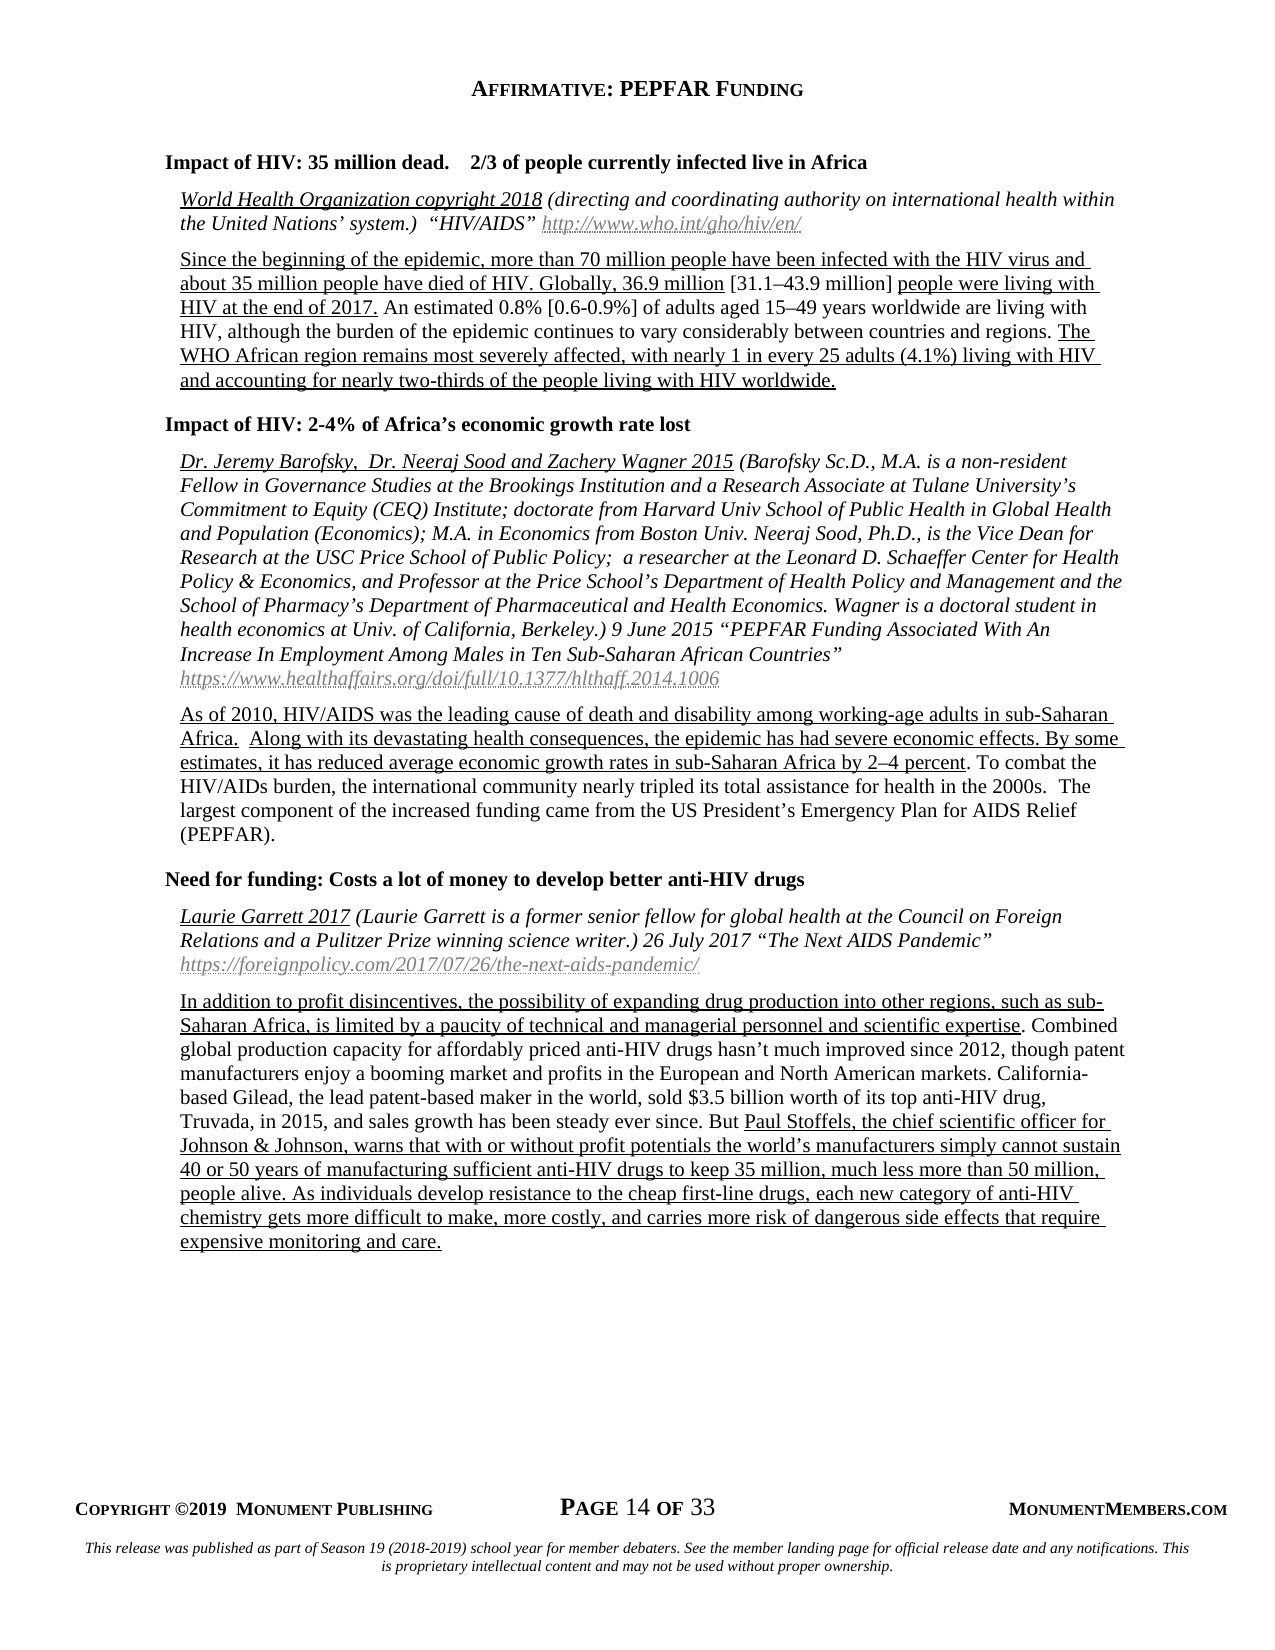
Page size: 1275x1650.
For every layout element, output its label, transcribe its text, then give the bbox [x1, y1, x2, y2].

text Dr. Jeremy Barofsky, Dr. Neeraj Sood and Zachery Wagner 2015 (Barofsky Sc.D., M.A. is a non-resident Fellow in Governance Studies at the Brookings Institution and a Research Associate at Tulane University’s Commitment to Equity (CEQ) Institute; doctorate from Harvard Univ School of Public Health in Global Health and Population (Economics); M.A. in Economics from Boston Univ. Neeraj Sood, Ph.D., is the Vice Dean for Research at the USC Price School of Public Policy; a researcher at the Leonard D. Schaeffer Center for Health Policy & Economics, and Professor at the Price School’s Department of Health Policy and Management and the School of Pharmacy’s Department of Pharmaceutical and Health Economics. Wagner is a doctoral student in health economics at Univ. of California, Berkeley.) 9 June 2015 “PEPFAR Funding Associated With An Increase In Employment Among Males in Ten Sub-Saharan African Countries” https://www.healthaffairs.org/doi/full/10.1377/hlthaff.2014.1006 [180, 449, 1125, 689]
text Impact of HIV: 2-4% of Africa’s economic growth rate lost [165, 412, 1125, 436]
text Laurie Garrett 2017 (Laurie Garrett is a former senior fellow for global health at the Council on Foreign Relations and a Pulitzer Prize winning science writer.) 26 July 2017 “The Next AIDS Pandemic” https://foreignpolicy.com/2017/07/26/the-next-aids-pandemic/ [180, 904, 1125, 976]
text In addition to profit disincentives, the possibility of expanding drug production into other regions, such as sub-Saharan Africa, is limited by a paucity of technical and managerial personnel and scientific expertise. Combined global production capacity for affordably priced anti-HIV drugs hasn’t much improved since 2012, though patent manufacturers enjoy a booming market and profits in the European and North American markets. California-based Gilead, the lead patent-based maker in the world, sold $3.5 billion worth of its top anti-HIV drug, Truvada, in 2015, and sales growth has been steady ever since. But Paul Stoffels, the chief scientific officer for Johnson & Johnson, warns that with or without profit potentials the world’s manufacturers simply cannot sustain 40 or 50 years of manufacturing sufficient anti-HIV drugs to keep 35 million, much less more than 50 million, people alive. As individuals develop resistance to the cheap first-line drugs, each new category of anti-HIV chemistry gets more difficult to make, more costly, and carries more risk of dangerous side effects that require expensive monitoring and care. [180, 988, 1125, 1253]
text Since the beginning of the epidemic, more than 70 million people have been infected with the HIV virus and about 35 million people have died of HIV. Globally, 36.9 million [31.1–43.9 million] people were living with HIV at the end of 2017. An estimated 0.8% [0.6-0.9%] of adults aged 15–49 years worldwide are living with HIV, although the burden of the epidemic continues to vary considerably between countries and regions. The WHO African region remains most severely affected, with nearly 1 in every 25 adults (4.1%) living with HIV and accounting for nearly two-thirds of the people living with HIV worldwide. [180, 247, 1125, 392]
text Need for funding: Costs a lot of money to develop better anti-HIV drugs [165, 867, 1125, 891]
text World Health Organization copyright 2018 (directing and coordinating authority on international health within the United Nations’ system.) “HIV/AIDS” http://www.who.int/gho/hiv/en/ [801, 187, 1125, 235]
text Impact of HIV: 35 million dead. 2/3 of people currently infected live in Africa [165, 150, 1125, 174]
text As of 2010, HIV/AIDS was the leading cause of death and disability among working-age adults in sub-Saharan Africa. Along with its devastating health consequences, the epidemic has had severe economic effects. By some estimates, it has reduced average economic growth rates in sub-Saharan Africa by 2–4 percent. To combat the HIV/AIDs burden, the international community nearly tripled its total assistance for health in the 2000s. The largest component of the increased funding came from the US President’s Emergency Plan for AIDS Relief (PEPFAR). [180, 702, 1125, 846]
